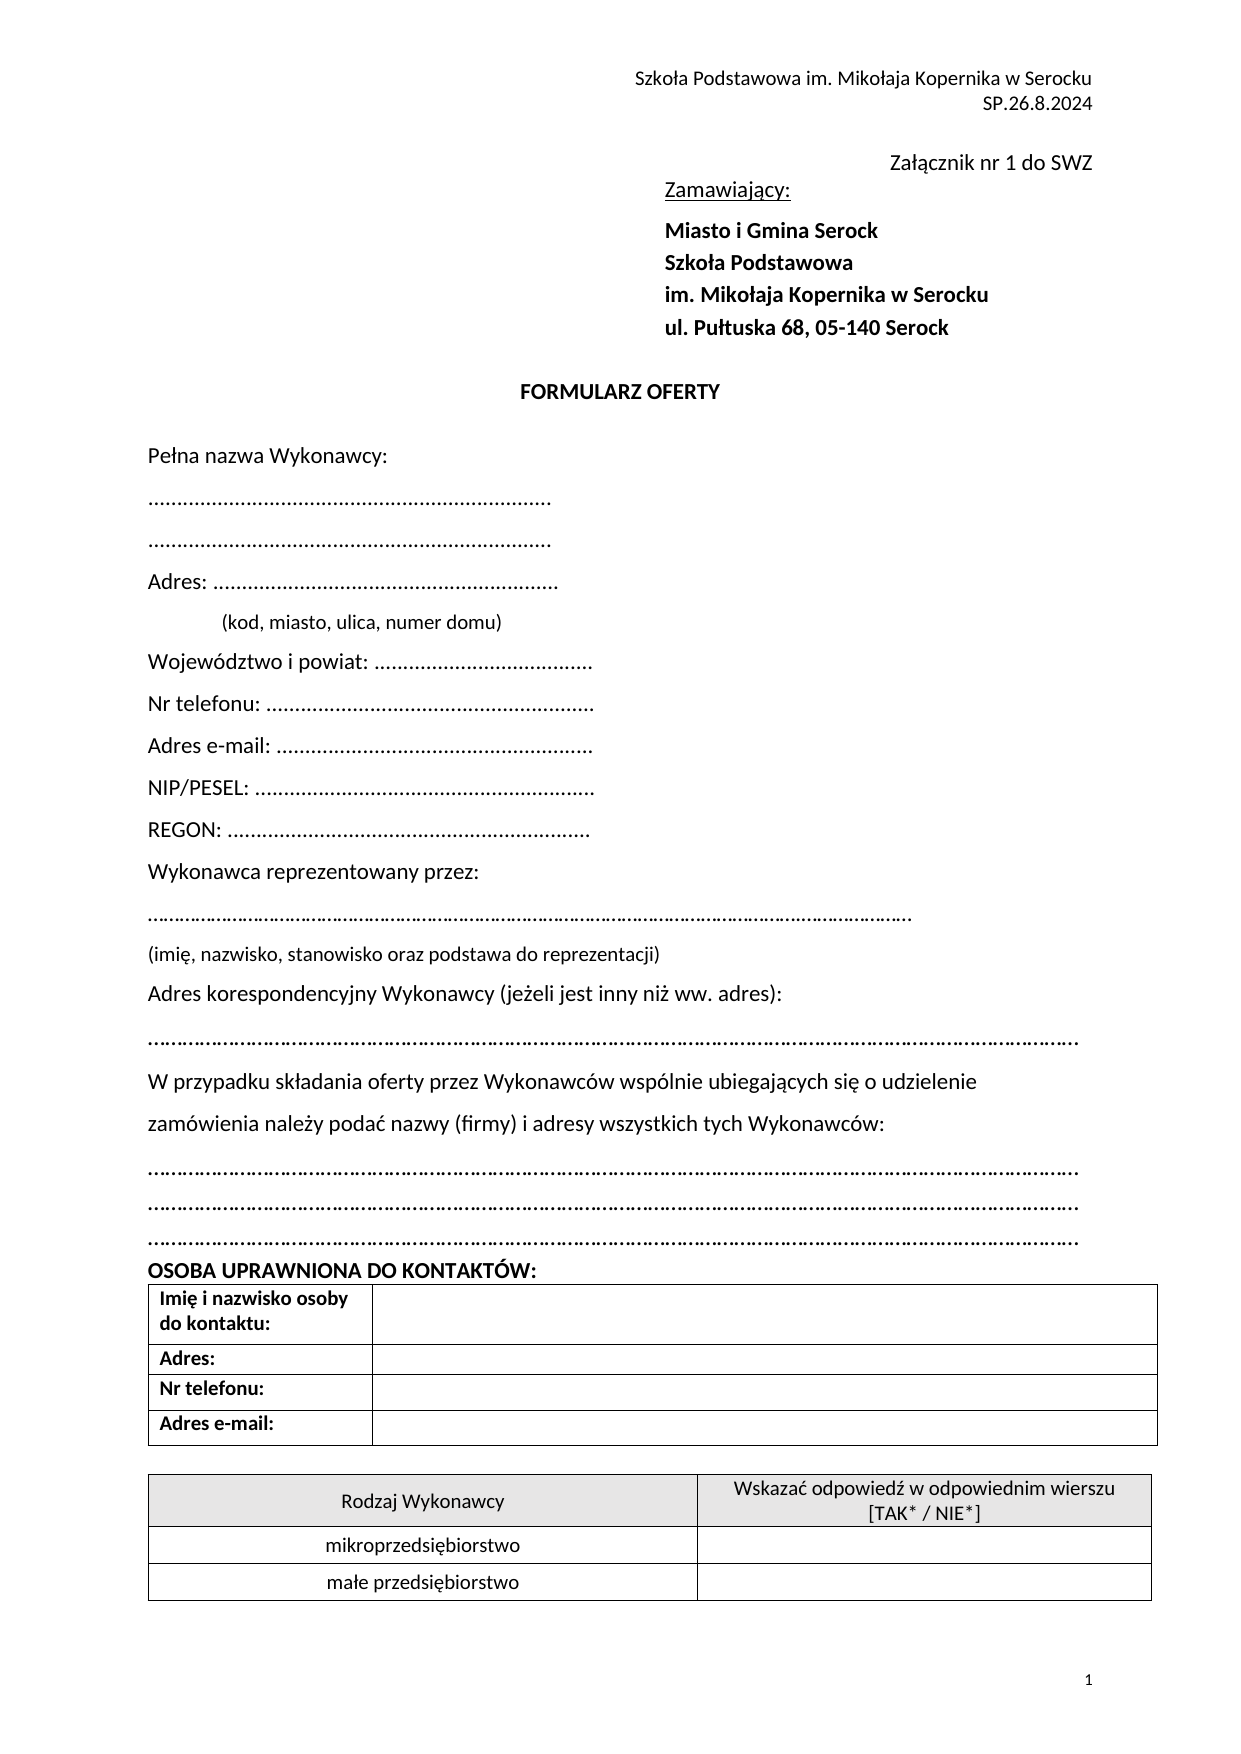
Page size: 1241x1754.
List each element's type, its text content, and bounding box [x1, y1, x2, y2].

text ……………………………………………………………………………………………………………………………………………… [148, 1186, 1093, 1217]
text Województwo i powiat: ...................................... [148, 647, 1093, 676]
text Adres e-mail: ....................................................... [148, 731, 1093, 759]
text Adres korespondencyjny Wykonawcy (jeżeli jest inny niż ww. adres): [148, 979, 1093, 1007]
text Załącznik nr 1 do SWZ [148, 148, 1093, 176]
text ...................................................................... [148, 525, 1093, 553]
text (kod, miasto, ulica, numer domu) [148, 609, 1093, 635]
table_cell [373, 1345, 1157, 1374]
text REGON: ............................................................... [148, 815, 1093, 843]
text ul. Pułtuska 68, 05-140 Serock [664, 313, 1093, 341]
table_cell Adres: [149, 1345, 372, 1374]
text FORMULARZ OFERTY [148, 377, 1093, 405]
table_cell Nr telefonu: [149, 1375, 372, 1409]
table_header Imię i nazwisko osoby do kontaktu: [149, 1285, 372, 1344]
text im. Mikołaja Kopernika w Serocku [664, 281, 1093, 308]
text (imię, nazwisko, stanowisko oraz podstawa do reprezentacji) [148, 941, 1093, 967]
table_cell Adres e-mail: [149, 1411, 372, 1445]
text NIP/PESEL: ........................................................... [148, 773, 1093, 801]
text ……………………………………………………………………………………………………………………………………………… [148, 1221, 1093, 1252]
text Wykonawca reprezentowany przez: [148, 857, 1093, 885]
text Pełna nazwa Wykonawcy: [148, 441, 1093, 469]
text W przypadku składania oferty przez Wykonawców wspólnie ubiegających się o udzielenie zamówienia należy podać nazwy (firmy) i adresy wszystkich tych Wykonawców: [148, 1067, 1093, 1137]
text …………………………………………………………………………………………………………….………………… [148, 899, 1093, 927]
text Nr telefonu: ......................................................... [148, 689, 1093, 717]
text ……………………………………………………………………………………………………………………………………………… [148, 1021, 1093, 1052]
text Szkoła Podstawowa [664, 248, 1093, 276]
table_cell [698, 1527, 1151, 1563]
table_cell małe przedsiębiorstwo [149, 1564, 697, 1600]
table_header Rodzaj Wykonawcy [149, 1475, 697, 1526]
table_cell [698, 1564, 1151, 1600]
table_header [373, 1285, 1157, 1344]
table_header Wskazać odpowiedź w odpowiednim wierszu [TAK* / NIE*] [698, 1475, 1151, 1526]
text ……………………………………………………………………………………………………………………………………………… [148, 1151, 1093, 1182]
text Miasto i Gmina Serock [664, 216, 1093, 244]
table_cell [373, 1375, 1157, 1409]
text Zamawiający: [591, 176, 1093, 204]
text Adres: ............................................................ [148, 567, 1093, 595]
text OSOBA UPRAWNIONA DO KONTAKTÓW: [148, 1256, 1093, 1284]
table_cell [373, 1411, 1157, 1445]
text ...................................................................... [148, 483, 1093, 511]
table_cell mikroprzedsiębiorstwo [149, 1527, 697, 1563]
